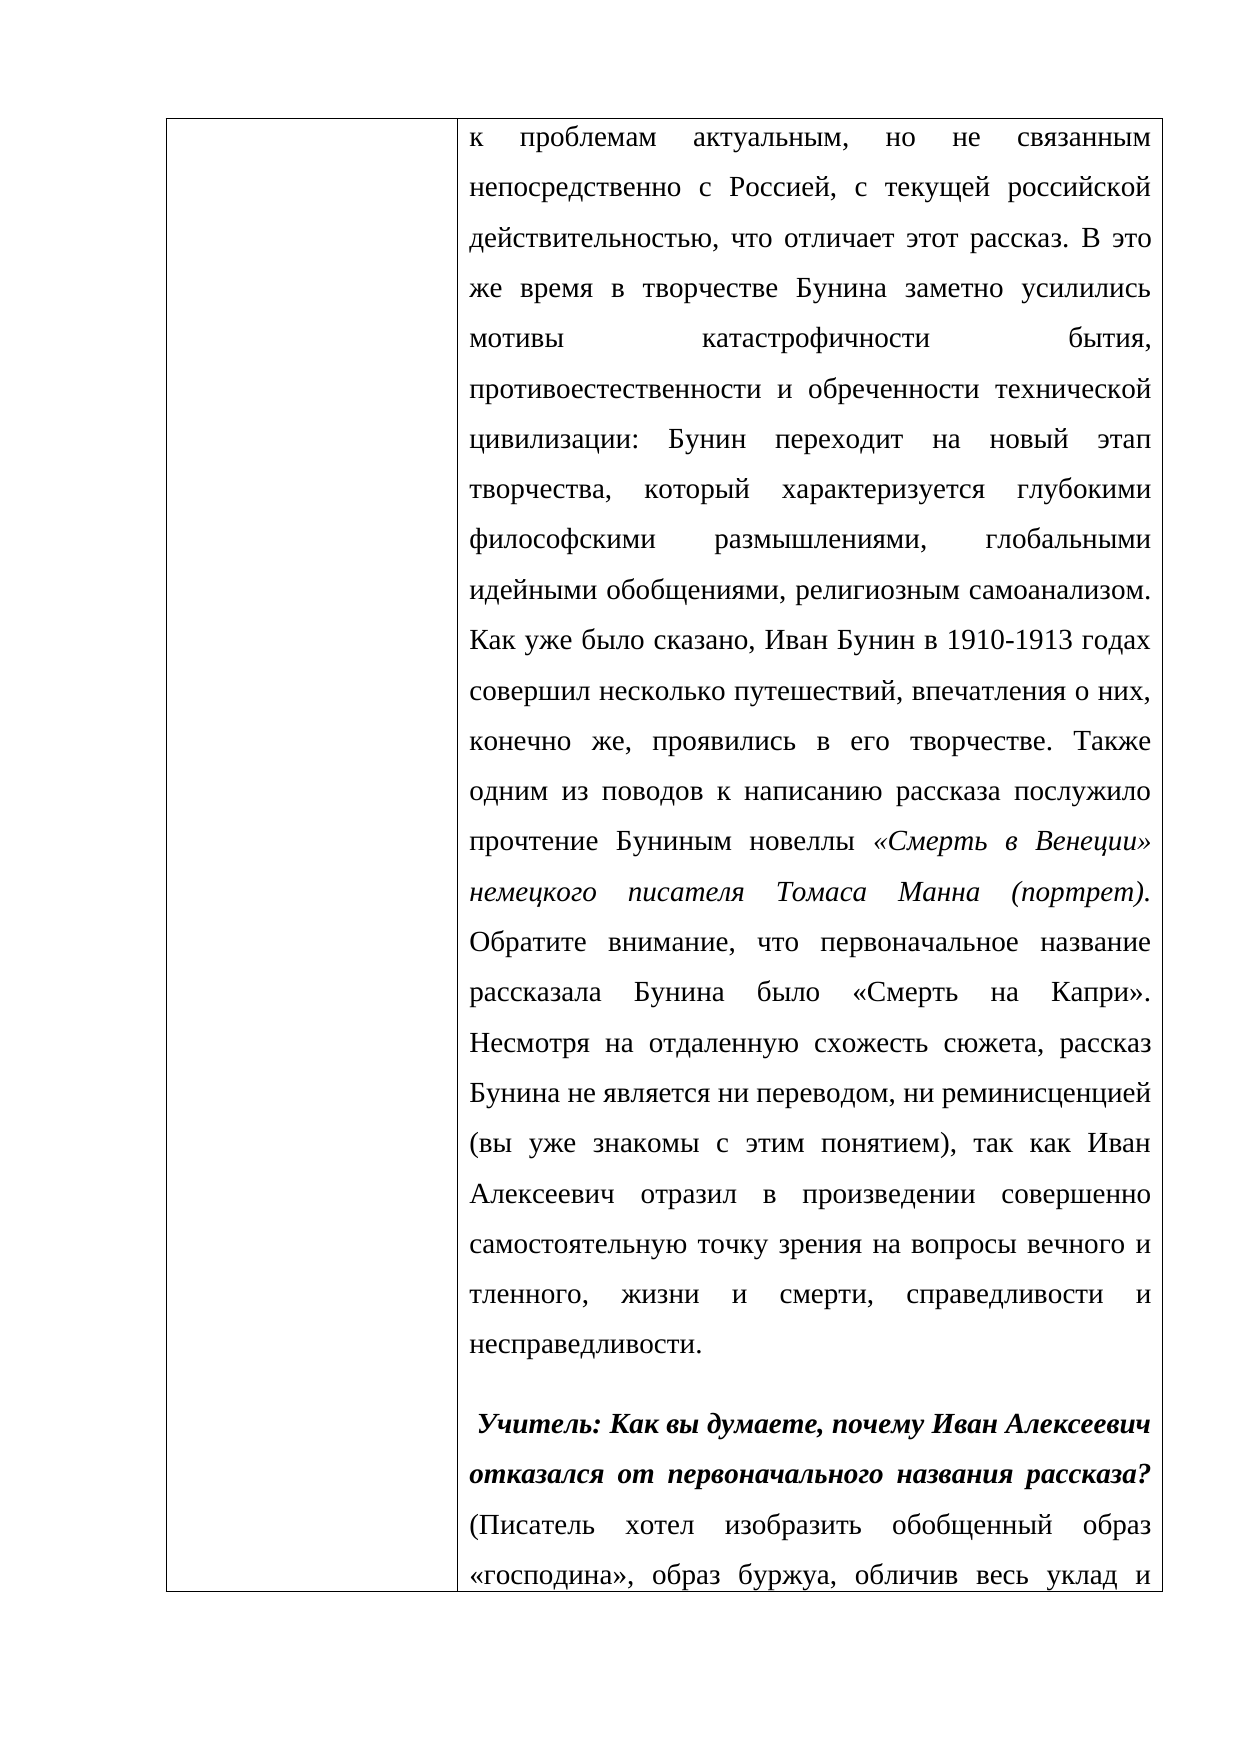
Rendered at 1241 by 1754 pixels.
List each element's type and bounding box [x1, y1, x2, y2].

table_cell [167, 119, 457, 1591]
table_cell [458, 119, 1162, 1591]
